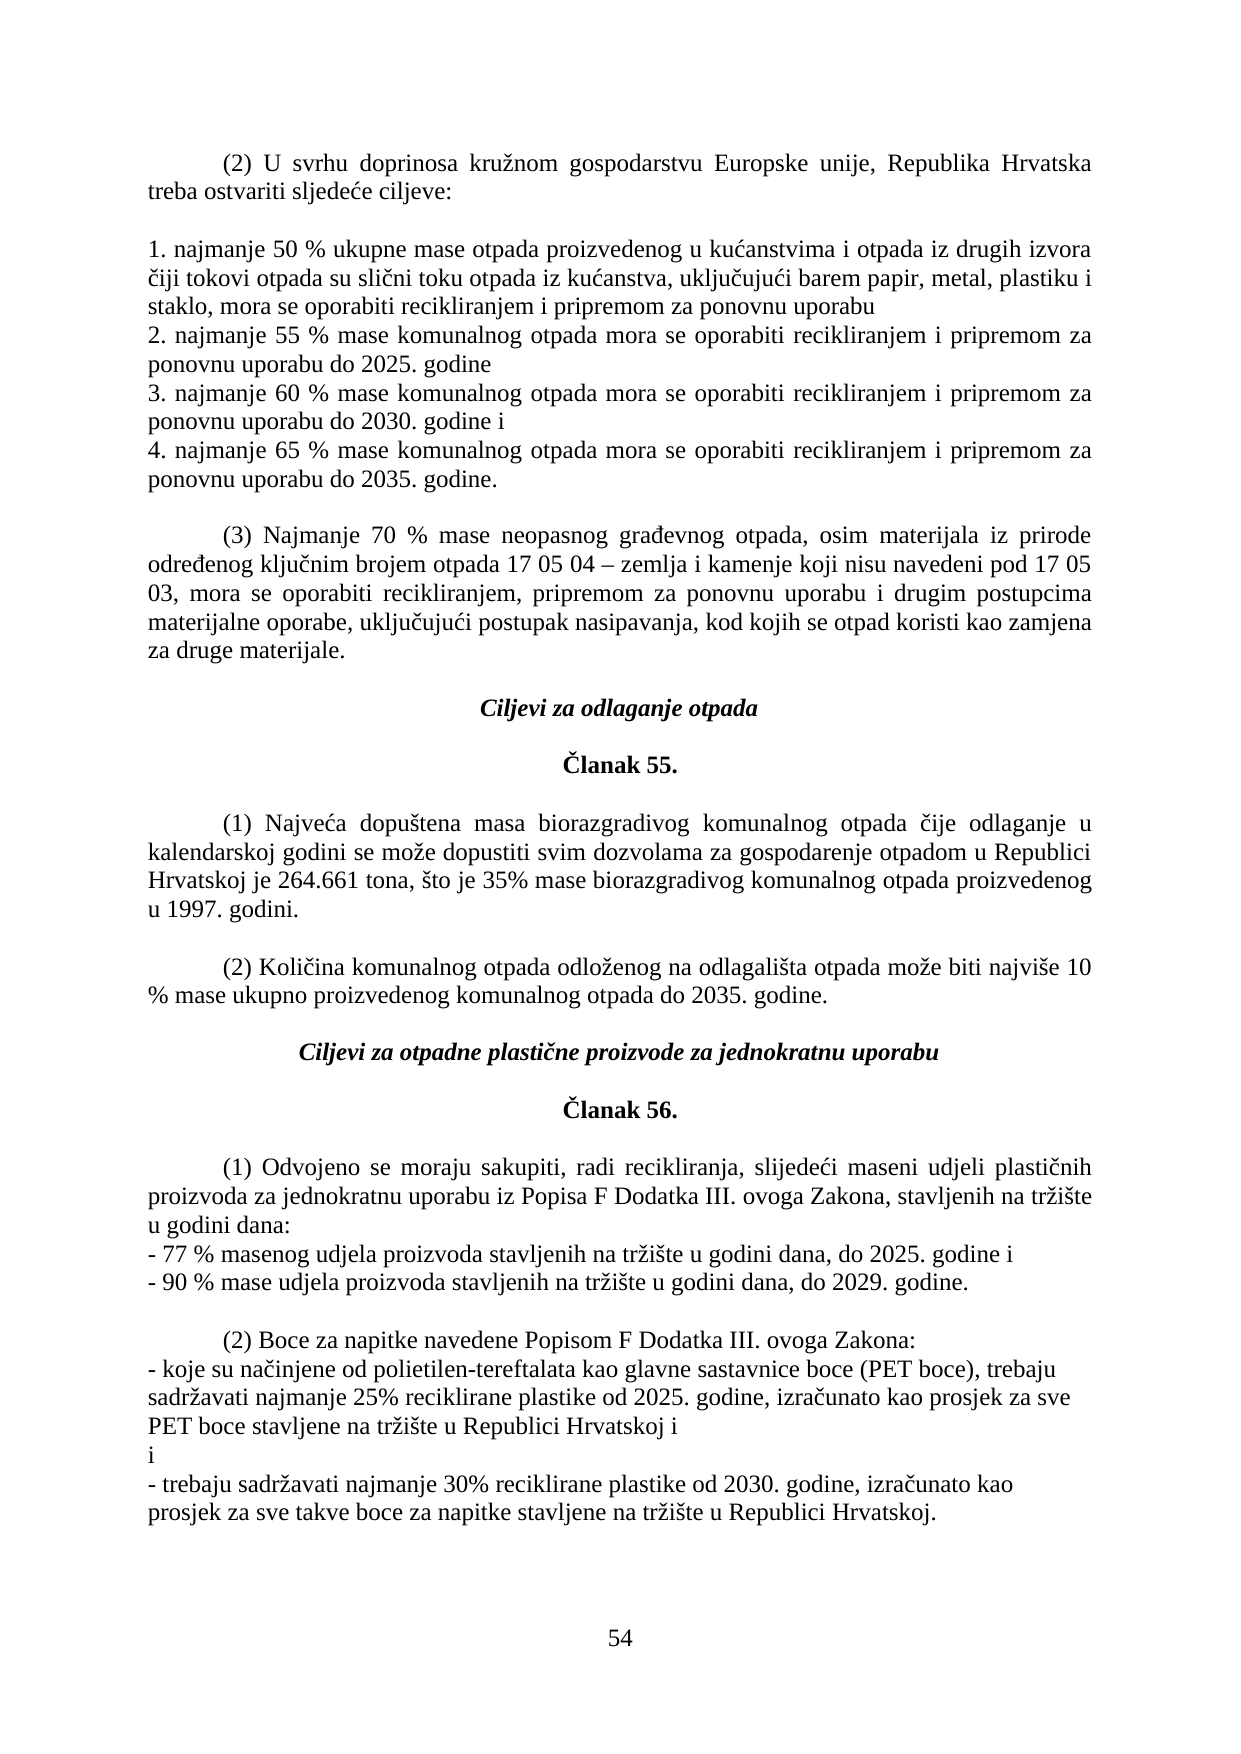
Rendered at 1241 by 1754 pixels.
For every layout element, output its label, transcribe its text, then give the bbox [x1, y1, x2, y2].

text Članak 55. [148, 751, 1093, 779]
text (1) Odvojeno se moraju sakupiti, radi recikliranja, slijedeći maseni udjeli plastičnih proizvoda za jednokratnu uporabu iz Popisa F Dodatka III. ovoga Zakona, stavljenih na tržište u godini dana: [148, 1152, 1093, 1239]
text (2) Količina komunalnog otpada odloženog na odlagališta otpada može biti najviše 10 % mase ukupno proizvedenog komunalnog otpada do 2035. godine. [148, 952, 1093, 1009]
text (1) Najveća dopuštena masa biorazgradivog komunalnog otpada čije odlaganje u kalendarskoj godini se može dopustiti svim dozvolama za gospodarenje otpadom u Republici Hrvatskoj je 264.661 tona, što je 35% mase biorazgradivog komunalnog otpada proizvedenog u 1997. godini. [148, 808, 1093, 923]
text (2) U svrhu doprinosa kružnom gospodarstvu Europske unije, Republika Hrvatska treba ostvariti sljedeće ciljeve: [148, 148, 1093, 205]
text 3. najmanje 60 % mase komunalnog otpada mora se oporabiti recikliranjem i pripremom za ponovnu uporabu do 2030. godine i [148, 378, 1093, 435]
text Ciljevi za otpadne plastične proizvode za jednokratnu uporabu [148, 1037, 1093, 1066]
text 4. najmanje 65 % mase komunalnog otpada mora se oporabiti recikliranjem i pripremom za ponovnu uporabu do 2035. godine. [148, 435, 1093, 493]
text Ciljevi za odlaganje otpada [148, 693, 1093, 722]
text - trebaju sadržavati najmanje 30% reciklirane plastike od 2030. godine, izračunato kao prosjek za sve takve boce za napitke stavljene na tržište u Republici Hrvatskoj. [148, 1469, 1093, 1526]
text (3) Najmanje 70 % mase neopasnog građevnog otpada, osim materijala iz prirode određenog ključnim brojem otpada 17 05 04 – zemlja i kamenje koji nisu navedeni pod 17 05 03, mora se oporabiti recikliranjem, pripremom za ponovnu uporabu i drugim postupcima materijalne oporabe, uključujući postupak nasipavanja, kod kojih se otpad koristi kao zamjena za druge materijale. [148, 521, 1093, 664]
text Članak 56. [148, 1095, 1093, 1124]
text - 90 % mase udjela proizvoda stavljenih na tržište u godini dana, do 2029. godine. [148, 1267, 1093, 1296]
text (2) Boce za napitke navedene Popisom F Dodatka III. ovoga Zakona: [148, 1325, 1093, 1354]
text 1. najmanje 50 % ukupne mase otpada proizvedenog u kućanstvima i otpada iz drugih izvora čiji tokovi otpada su slični toku otpada iz kućanstva, uključujući barem papir, metal, plastiku i staklo, mora se oporabiti recikliranjem i pripremom za ponovnu uporabu [148, 234, 1093, 320]
text i [148, 1440, 1093, 1469]
text - koje su načinjene od polietilen-tereftalata kao glavne sastavnice boce (PET boce), trebaju sadržavati najmanje 25% reciklirane plastike od 2025. godine, izračunato kao prosjek za sve PET boce stavljene na tržište u Republici Hrvatskoj i [148, 1354, 1093, 1440]
text 2. najmanje 55 % mase komunalnog otpada mora se oporabiti recikliranjem i pripremom za ponovnu uporabu do 2025. godine [148, 320, 1093, 378]
text - 77 % masenog udjela proizvoda stavljenih na tržište u godini dana, do 2025. godine i [148, 1239, 1093, 1267]
